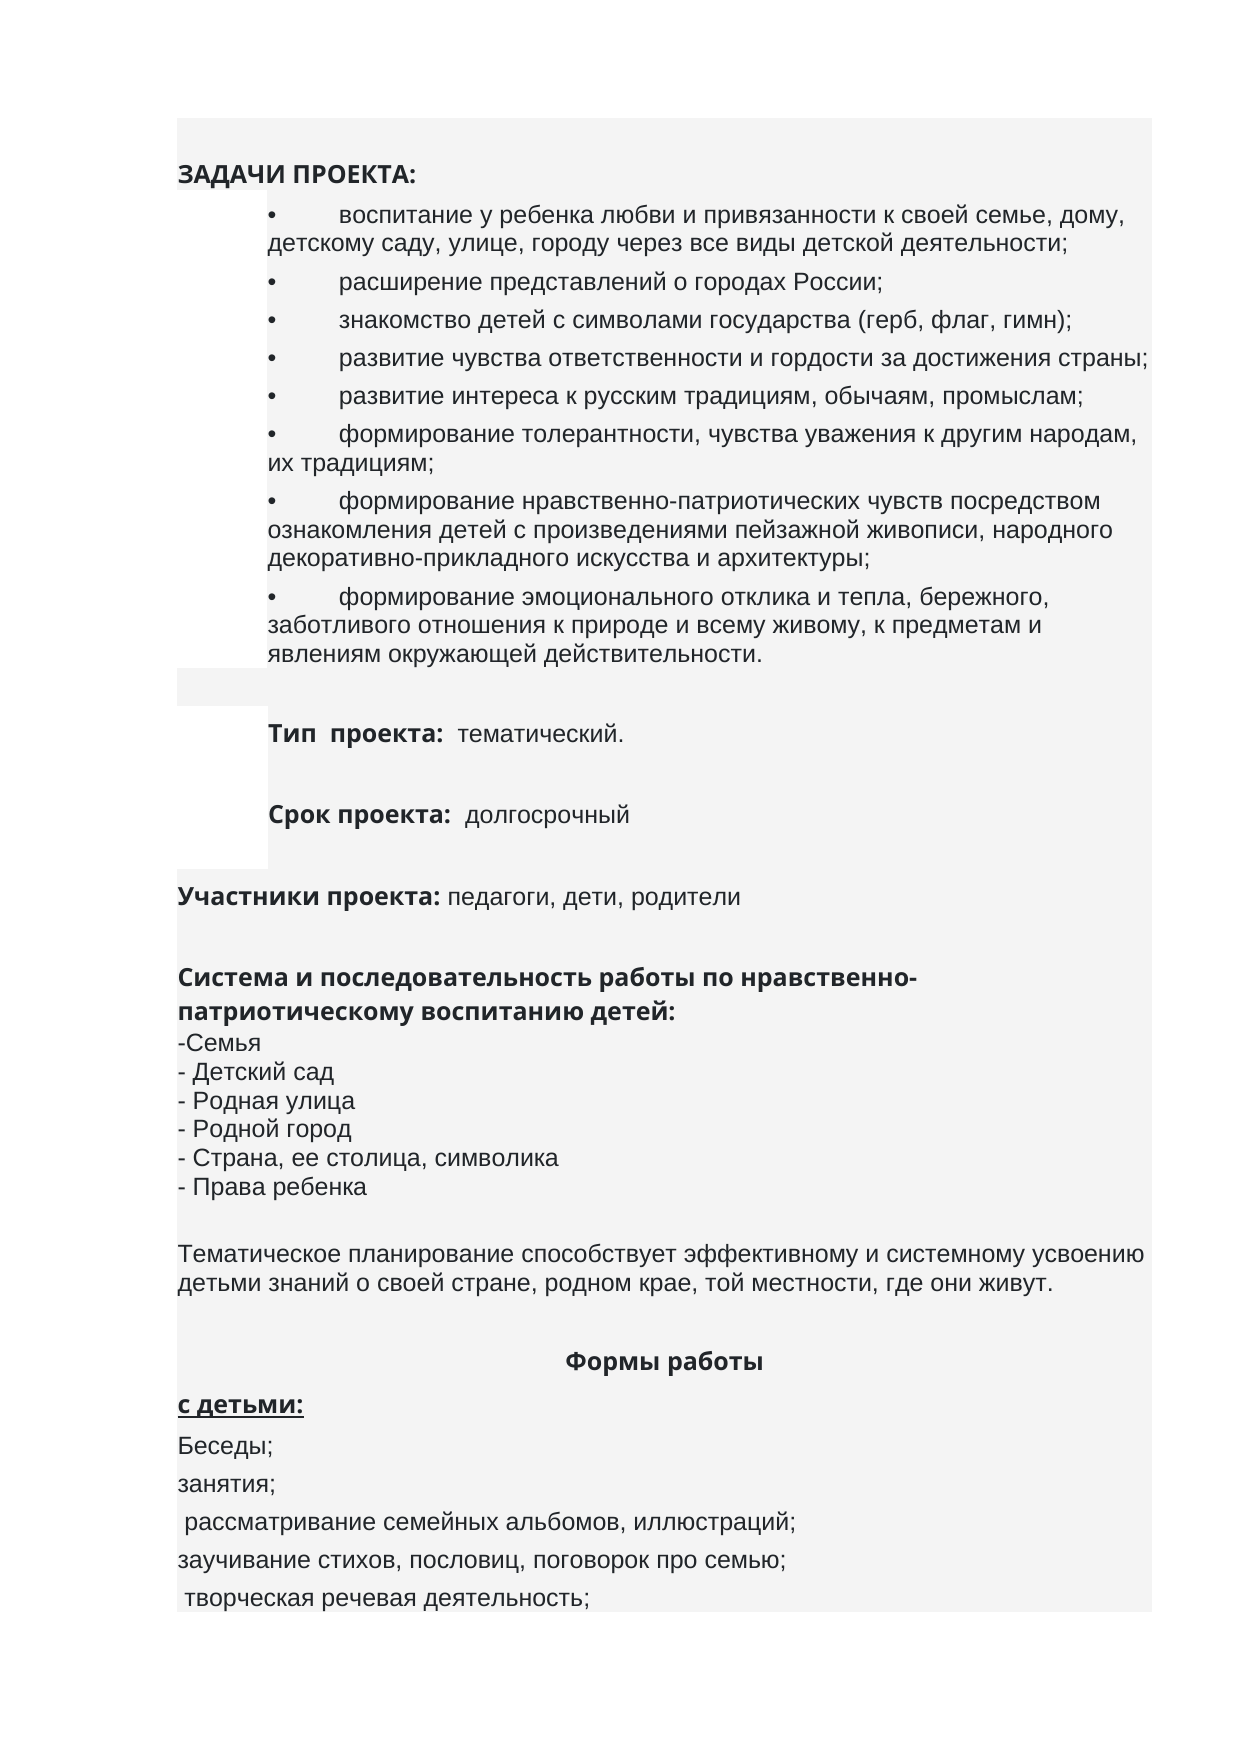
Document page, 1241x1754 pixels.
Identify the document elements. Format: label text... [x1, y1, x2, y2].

text • формирование эмоционального отклика и тепла, бережного, заботливого отношения к природе и всему живому, к предметам и явлениям окружающей действительности. [267, 582, 1152, 668]
text Участники проекта: педагоги, дети, родители [177, 878, 1152, 912]
text рассматривание семейных альбомов, иллюстраций; [177, 1507, 1152, 1536]
text Срок проекта: долгосрочный [268, 797, 1152, 831]
text Тематическое планирование способствует эффективному и системному усвоению детьми знаний о своей стране, родном крае, той местности, где они живут. [177, 1210, 1152, 1296]
text ЗАДАЧИ ПРОЕКТА: [177, 156, 1152, 190]
text Формы работы [177, 1344, 1152, 1378]
text • знакомство детей с символами государства (герб, флаг, гимн); [267, 305, 1152, 333]
text Беседы; [177, 1431, 1152, 1459]
text • развитие чувства ответственности и гордости за достижения страны; [267, 343, 1152, 372]
text с детьми: [177, 1387, 1152, 1421]
text Тип проекта: тематический. [268, 715, 1152, 749]
text творческая речевая деятельность; [177, 1583, 1152, 1612]
text занятия; [177, 1469, 1152, 1497]
text Система и последовательность работы по нравственно-патриотическому воспитанию детей: -Семья - Детский сад - Родная улица - Родной город - Страна, ее столица, символика - Права ребенка [177, 960, 1152, 1201]
text • расширение представлений о городах России; [267, 267, 1152, 295]
text • развитие интереса к русским традициям, обычаям, промыслам; [267, 381, 1152, 410]
text • формирование толерантности, чувства уважения к другим народам, их традициям; [267, 419, 1152, 477]
text • формирование нравственно-патриотических чувств посредством ознакомления детей с произведениями пейзажной живописи, народного декоративно-прикладного искусства и архитектуры; [267, 486, 1152, 572]
text заучивание стихов, пословиц, поговорок про семью; [177, 1545, 1152, 1574]
text • воспитание у ребенка любви и привязанности к своей семье, дому, детскому саду, улице, городу через все виды детской деятельности; [267, 200, 1152, 257]
